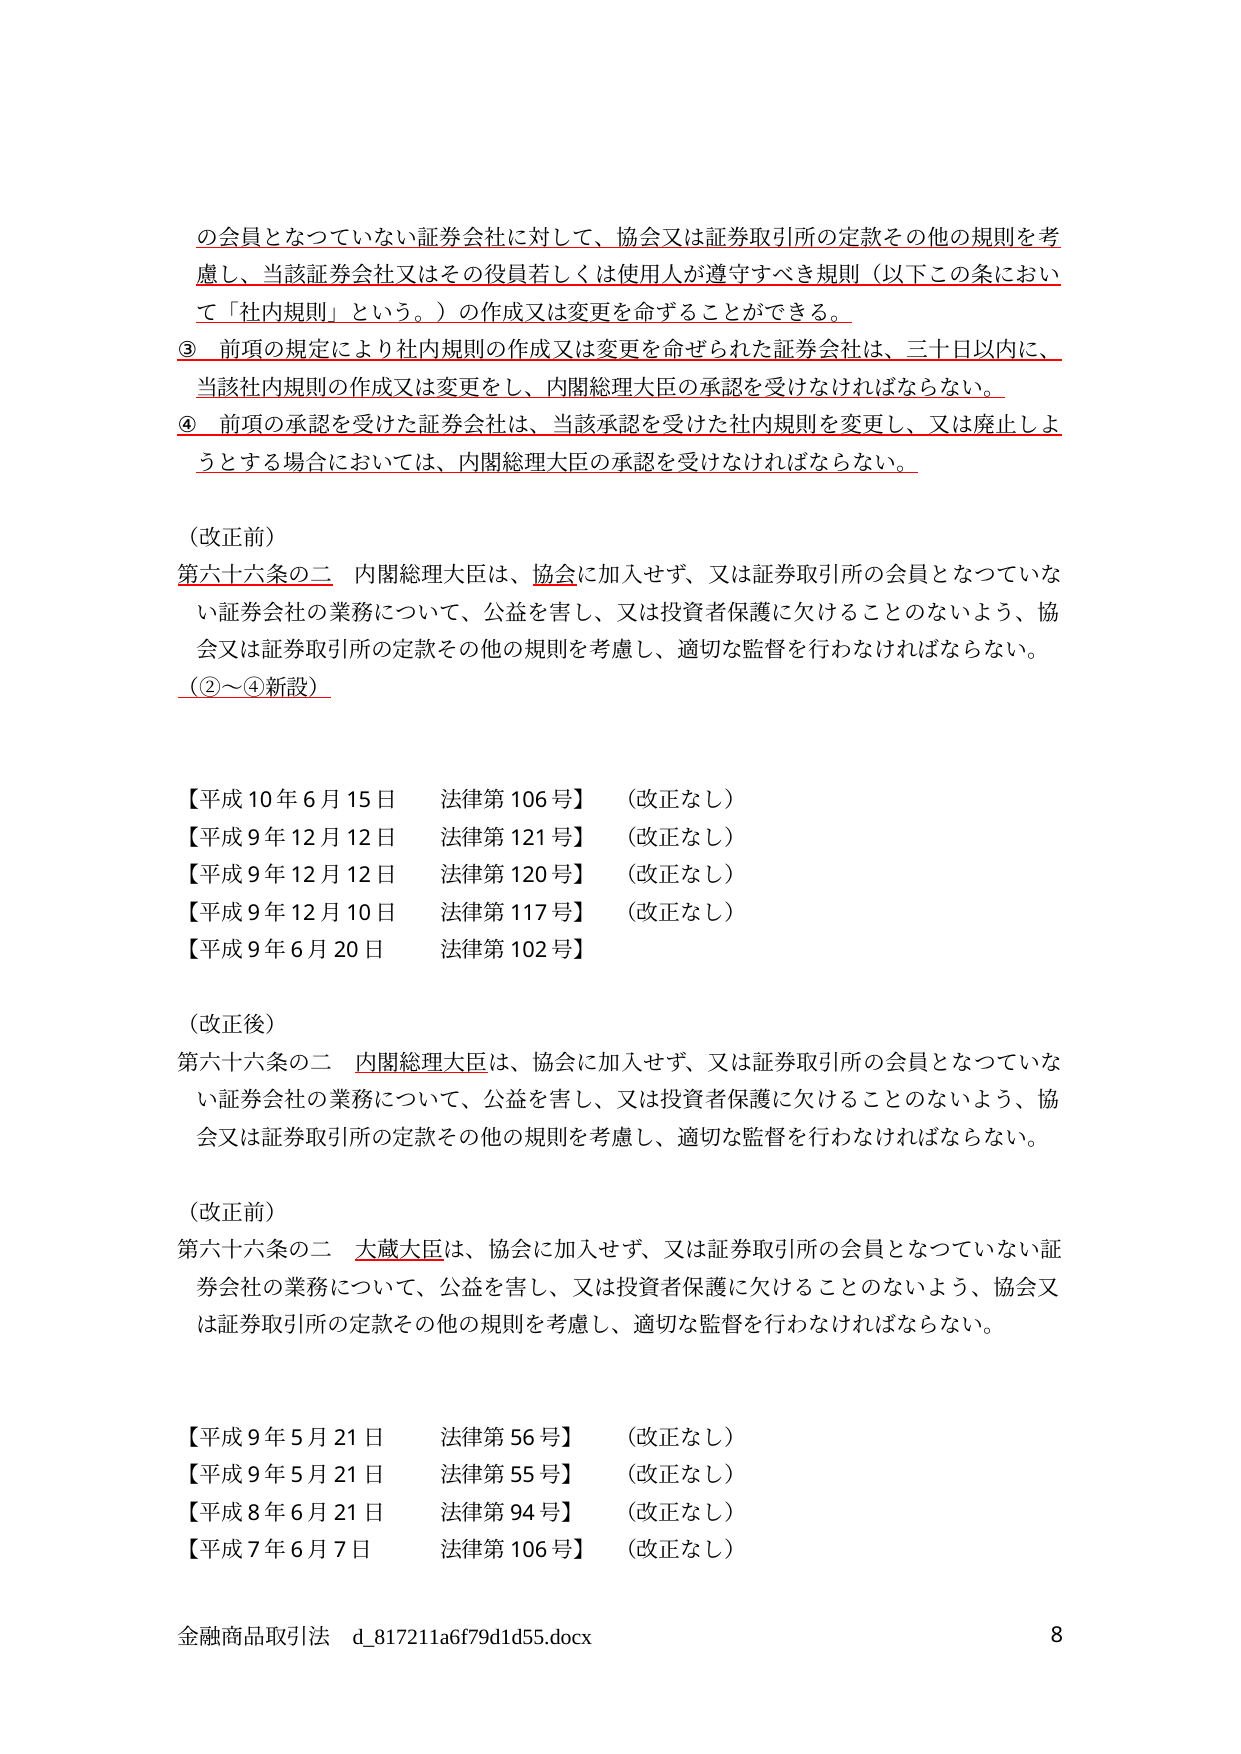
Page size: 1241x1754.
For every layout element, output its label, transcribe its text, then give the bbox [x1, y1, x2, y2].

text ④ 前項の承認を受けた証券会社は、当該承認を受けた社内規則を変更し、又は廃止しようとする場合においては、内閣総理大臣の承認を受けなければならない。 [177, 404, 1063, 479]
text 【平成8年6月21日 法律第94号】 （改正なし） [177, 1492, 1063, 1529]
text 【平成9年12月12日 法律第120号】 （改正なし） [177, 854, 1063, 892]
text （改正前） [177, 517, 1063, 554]
text 【平成9年5月21日 法律第55号】 （改正なし） [177, 1454, 1063, 1492]
text （②～④新設） [177, 667, 1063, 704]
text 【平成9年12月12日 法律第121号】 （改正なし） [177, 817, 1063, 854]
text 第六十六条の二 内閣総理大臣は、協会に加入せず、又は証券取引所の会員となつていない証券会社の業務について、公益を害し、又は投資者保護に欠けることのないよう、協会又は証券取引所の定款その他の規則を考慮し、適切な監督を行わなければならない。 [177, 554, 1063, 667]
text 【平成7年6月7日 法律第106号】 （改正なし） [177, 1529, 1063, 1567]
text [177, 1229, 1063, 1342]
text 【平成9年6月20日 法律第102号】 [177, 929, 1063, 967]
text 【平成10年6月15日 法律第106号】 （改正なし） [177, 779, 1063, 817]
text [177, 217, 1063, 329]
text ③ 前項の規定により社内規則の作成又は変更を命ぜられた証券会社は、三十日以内に、当該社内規則の作成又は変更をし、内閣総理大臣の承認を受けなければならない。 [177, 329, 1063, 404]
text 第六十六条の二 内閣総理大臣は、協会に加入せず、又は証券取引所の会員となつていない証券会社の業務について、公益を害し、又は投資者保護に欠けることのないよう、協会又は証券取引所の定款その他の規則を考慮し、適切な監督を行わなければならない。 [177, 1042, 1063, 1154]
text 【平成9年12月10日 法律第117号】 （改正なし） [177, 892, 1063, 929]
text （改正後） [177, 1004, 1063, 1042]
text 【平成9年5月21日 法律第56号】 （改正なし） [177, 1417, 1063, 1454]
text （改正前） [177, 1192, 1063, 1229]
